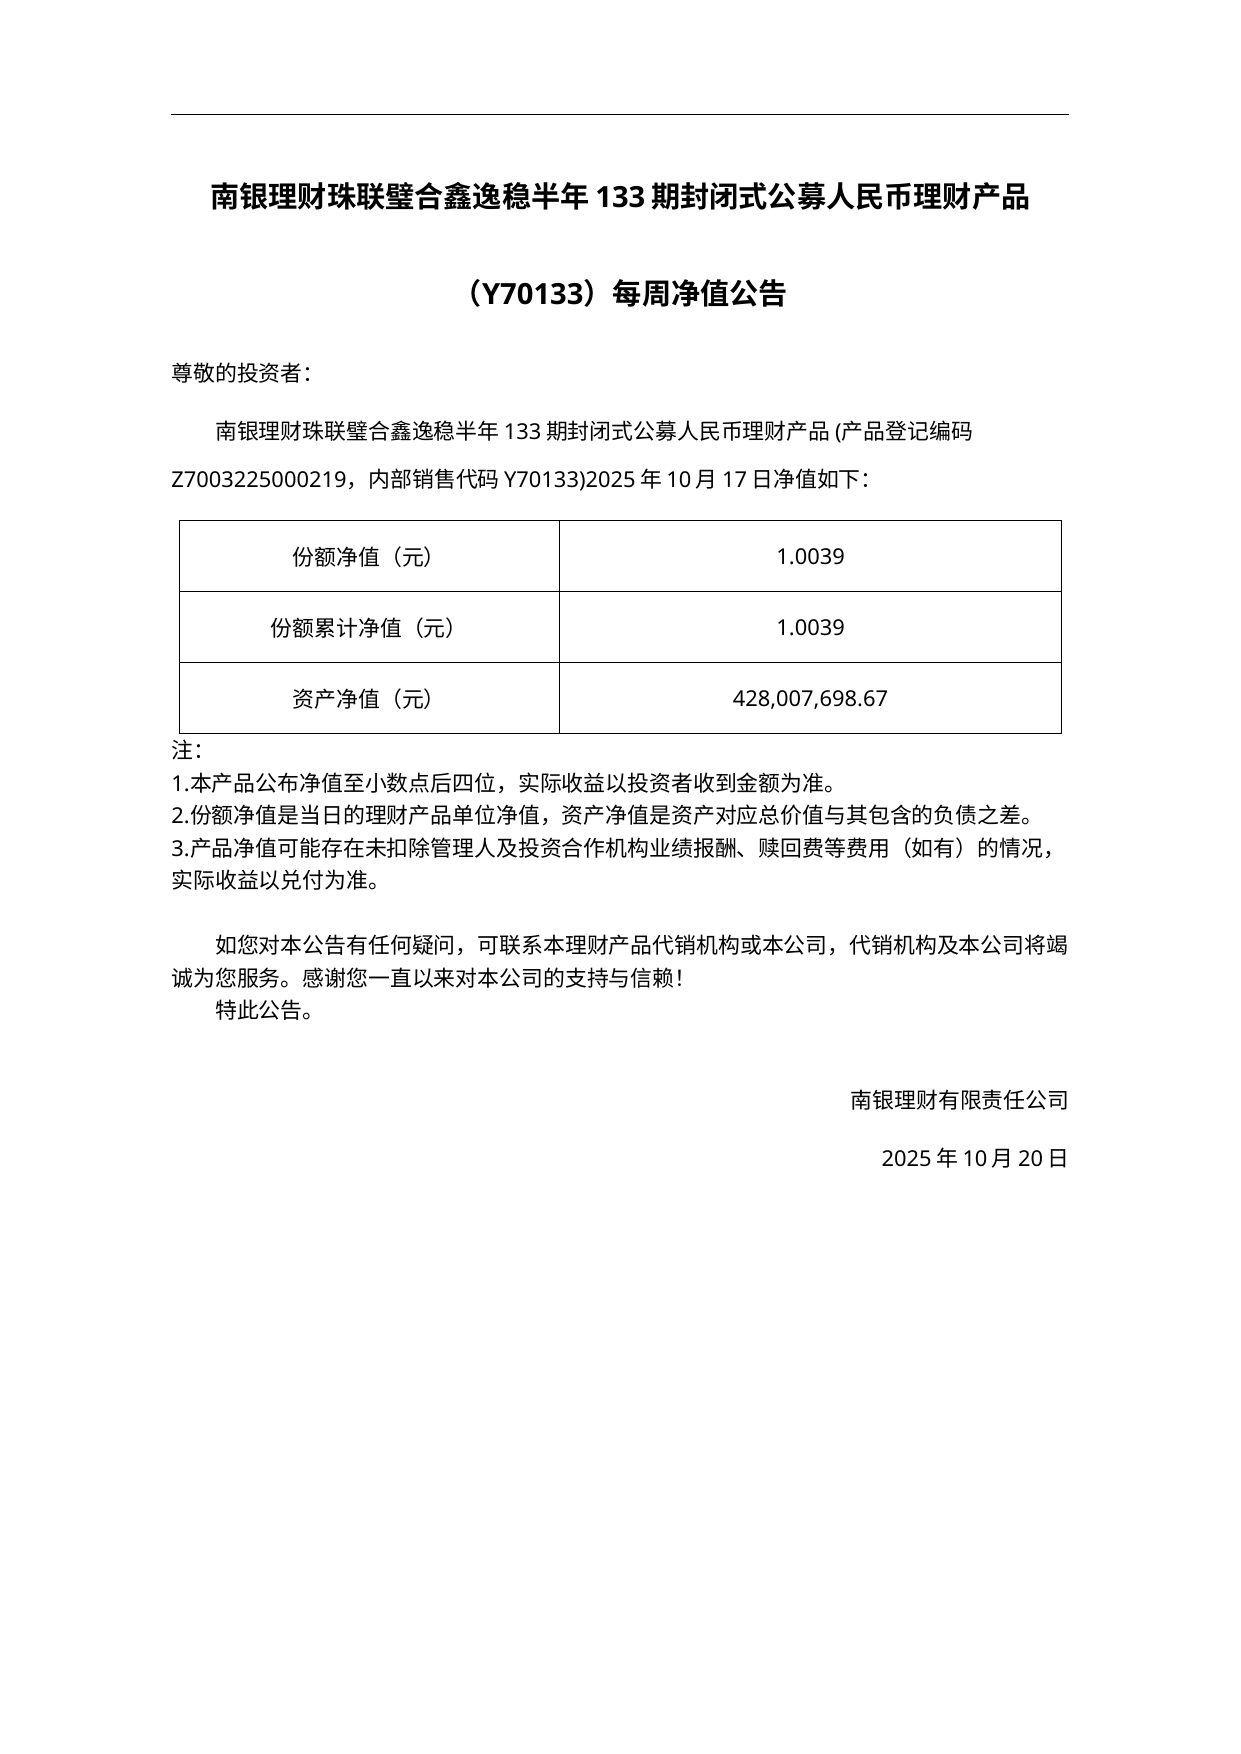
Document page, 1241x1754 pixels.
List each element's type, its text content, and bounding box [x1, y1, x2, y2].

table_header 1.0039 [560, 521, 1061, 591]
text 注： [171, 733, 1069, 765]
text 如您对本公告有任何疑问，可联系本理财产品代销机构或本公司，代销机构及本公司将竭诚为您服务。感谢您一直以来对本公司的支持与信赖！ [171, 928, 1069, 993]
text 南银理财有限责任公司 [171, 1082, 1069, 1115]
text 南银理财珠联璧合鑫逸稳半年133期封闭式公募人民币理财产品 (产品登记编码Z7003225000219，内部销售代码Y70133)2025年10月17日净值如下： [171, 413, 1069, 494]
text 南银理财珠联璧合鑫逸稳半年133期封闭式公募人民币理财产品（Y70133）每周净值公告 [171, 162, 1069, 324]
text 尊敬的投资者： [171, 355, 1069, 388]
text 特此公告。 [171, 993, 1069, 1025]
table_cell 428,007,698.67 [560, 663, 1061, 733]
table_header 份额净值（元） [180, 521, 559, 591]
text 1.本产品公布净值至小数点后四位，实际收益以投资者收到金额为准。 [171, 765, 1069, 798]
text 2.份额净值是当日的理财产品单位净值，资产净值是资产对应总价值与其包含的负债之差。 [171, 798, 1069, 830]
text 2025年10月20日 [171, 1140, 1069, 1173]
text 3.产品净值可能存在未扣除管理人及投资合作机构业绩报酬、赎回费等费用（如有）的情况，实际收益以兑付为准。 [171, 830, 1069, 895]
table_cell 资产净值（元） [180, 663, 559, 733]
table_cell 1.0039 [560, 592, 1061, 662]
table_cell 份额累计净值（元） [180, 592, 559, 662]
